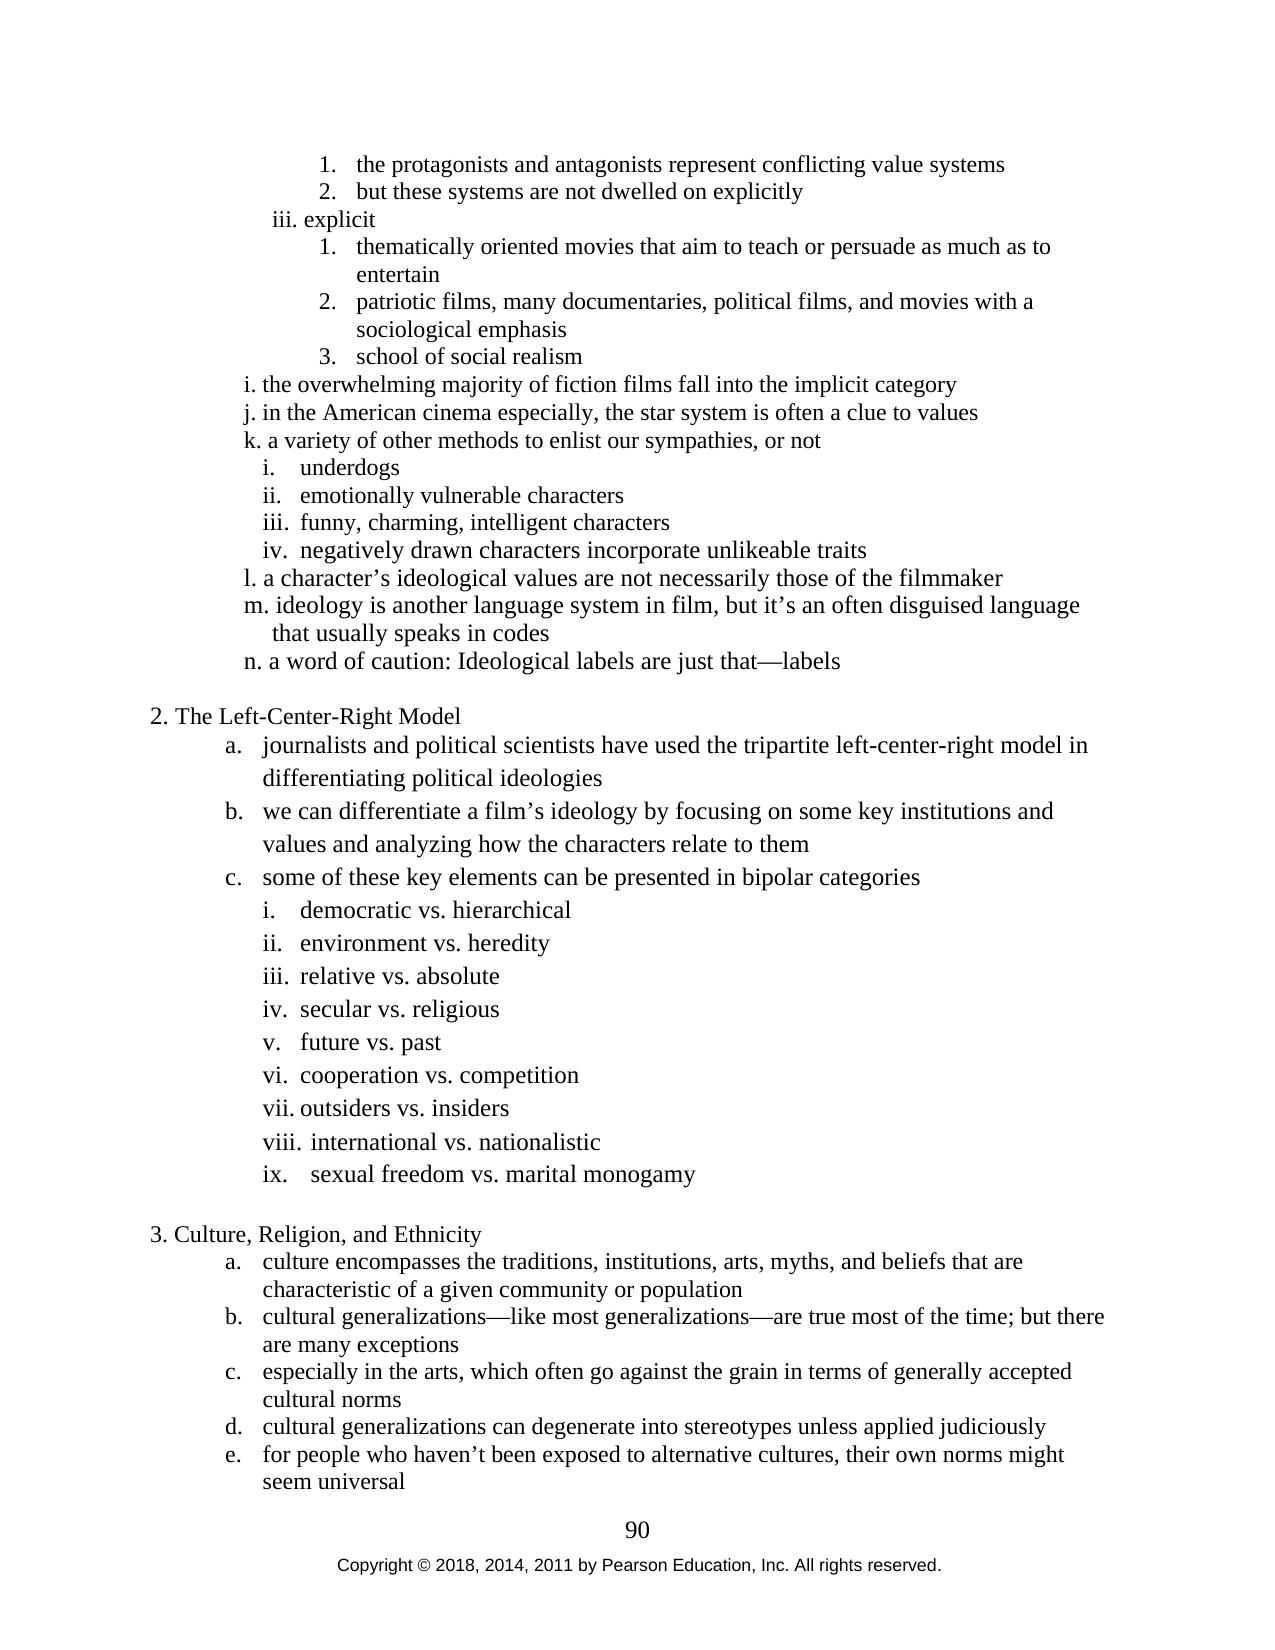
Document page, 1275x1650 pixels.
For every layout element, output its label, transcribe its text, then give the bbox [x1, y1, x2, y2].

list cultural generalizations can degenerate into stereotypes unless applied judiciously [225, 1413, 1111, 1440]
list emotionally vulnerable characters [262, 481, 1082, 509]
list outsiders vs. insiders [262, 1093, 1120, 1122]
list journalists and political scientists have used the tripartite left-center-right model in differentiating political ideologies [225, 730, 1120, 792]
list culture encompasses the traditions, institutions, arts, myths, and beliefs that are characteristic of a given community or population [225, 1248, 1111, 1303]
text n. a word of caution: Ideological labels are just that—labels [150, 647, 1082, 675]
list for people who haven’t been exposed to alternative cultures, their own norms might seem universal [225, 1440, 1111, 1495]
list especially in the arts, which often go against the grain in terms of generally accepted cultural norms [225, 1358, 1111, 1413]
text j. in the American cinema especially, the star system is often a clue to values [150, 398, 1082, 426]
text k. a variety of other methods to enlist our sympathies, or not [150, 426, 1082, 454]
list environment vs. heredity [262, 928, 1120, 957]
list thematically oriented movies that aim to teach or persuade as much as to entertain [319, 233, 1082, 288]
list relative vs. absolute [262, 961, 1120, 990]
list school of social realism [319, 343, 1082, 370]
list international vs. nationalistic [262, 1127, 1120, 1155]
list cooperation vs. competition [262, 1061, 1120, 1089]
text i. the overwhelming majority of fiction films fall into the implicit category [150, 371, 1082, 398]
list future vs. past [262, 1027, 1120, 1056]
list but these systems are not dwelled on explicitly [319, 177, 1082, 205]
text m. ideology is another language system in film, but it’s an often disguised language that usually speaks in codes [244, 592, 1082, 647]
text 2. The Left-Center-Right Model [150, 703, 1082, 730]
list secular vs. religious [262, 994, 1120, 1023]
list underdogs [262, 454, 1082, 481]
text 3. Culture, Religion, and Ethnicity [150, 1220, 1127, 1248]
list cultural generalizations—like most generalizations—are true most of the time; but there are many exceptions [225, 1303, 1111, 1358]
text iii. explicit [150, 205, 1082, 233]
list negatively drawn characters incorporate unlikeable traits [262, 536, 1082, 564]
list some of these key elements can be presented in bipolar categories [225, 862, 1120, 891]
text l. a character’s ideological values are not necessarily those of the filmmaker [150, 564, 1082, 592]
list patriotic films, many documentaries, political films, and movies with a sociological emphasis [319, 288, 1082, 343]
list funny, charming, intelligent characters [262, 509, 1082, 536]
list sexual freedom vs. marital monogamy [225, 1159, 1120, 1188]
list the protagonists and antagonists represent conflicting value systems [319, 150, 1082, 177]
list democratic vs. hierarchical [262, 895, 1120, 924]
list we can differentiate a film’s ideology by focusing on some key institutions and values and analyzing how the characters relate to them [225, 796, 1120, 858]
